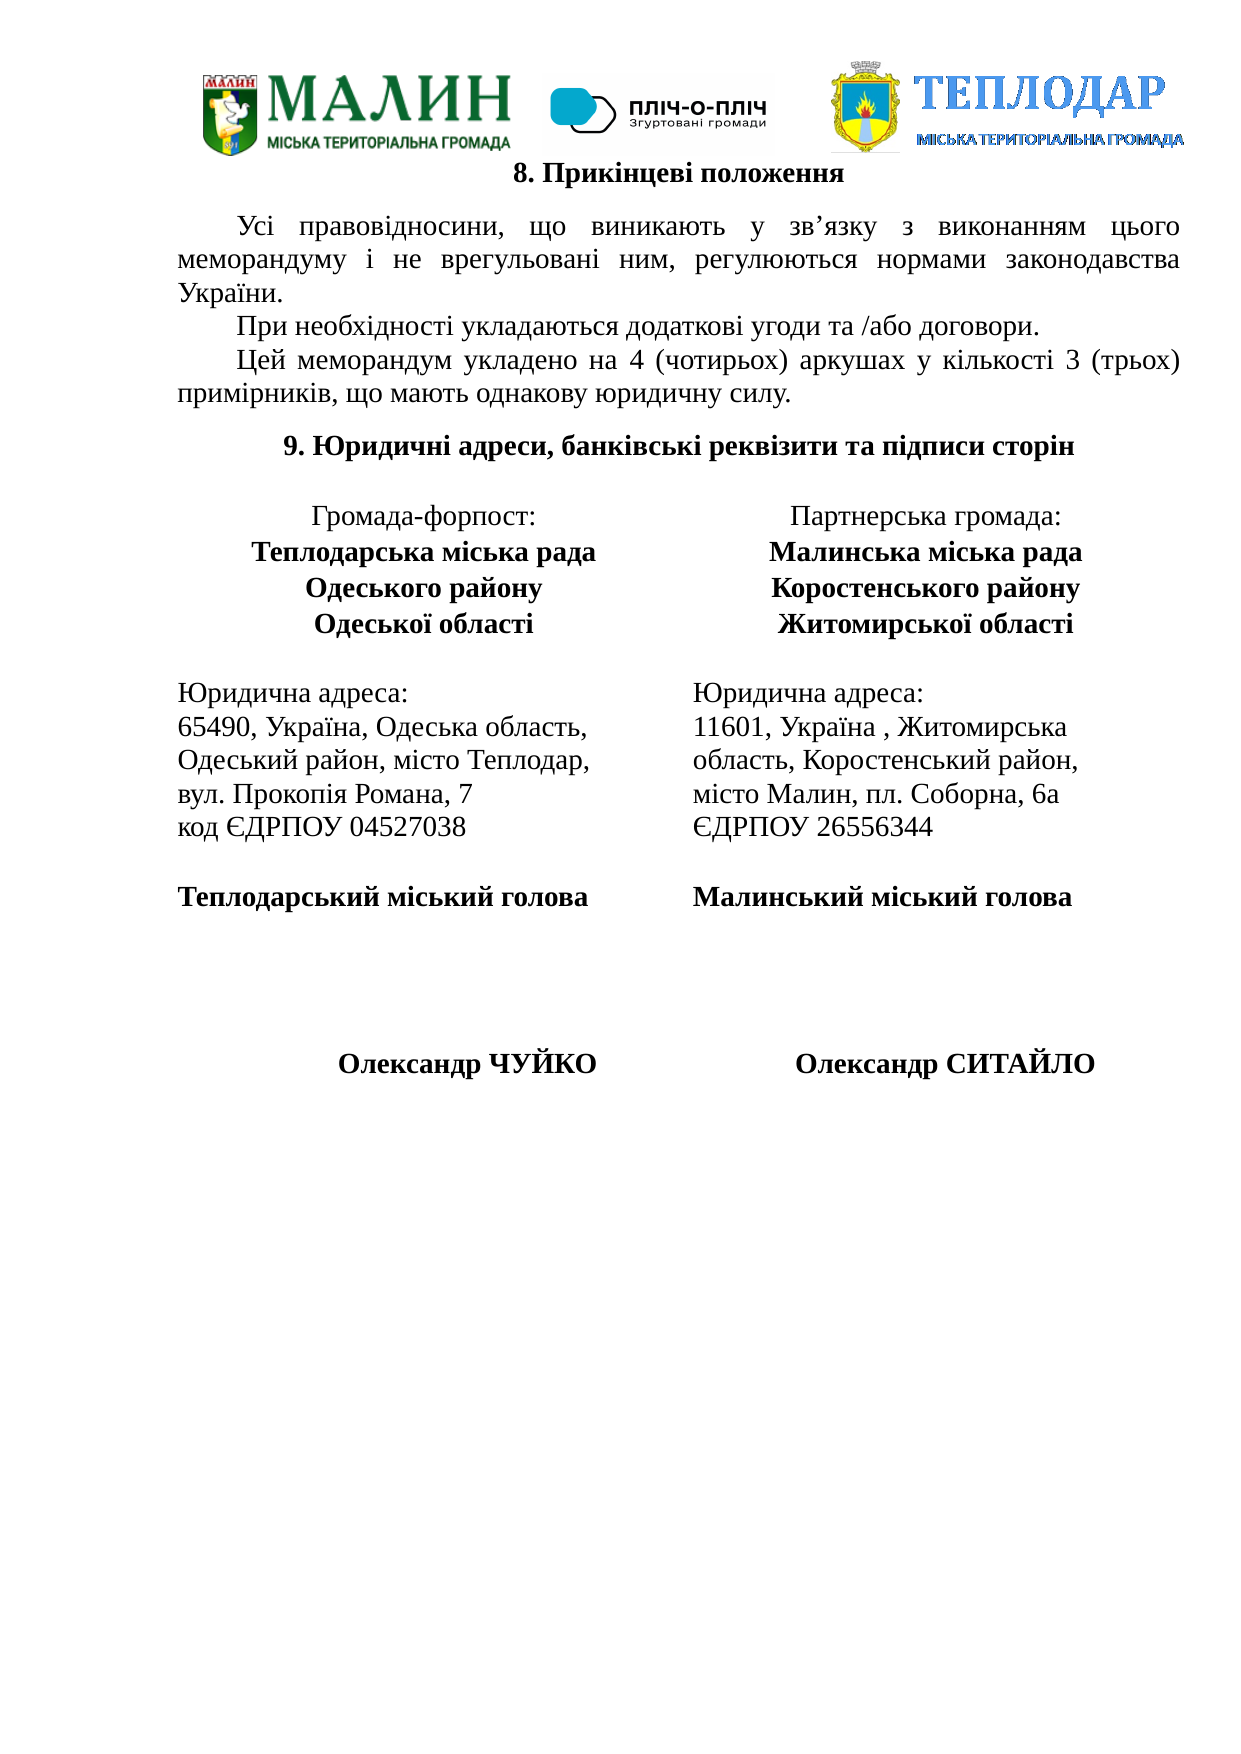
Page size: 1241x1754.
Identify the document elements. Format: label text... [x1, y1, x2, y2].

text Усі правовідносини, що виникають у зв’язку з виконанням цього меморандуму і не врегульовані ним, регулюються нормами законодавства України. [177, 208, 1181, 308]
picture [830, 44, 1241, 158]
picture [203, 75, 511, 155]
text Цей меморандум укладено на 4 (чотирьох) аркушах у кількості 3 (трьох) примірників, що мають однакову юридичну силу. [177, 342, 1181, 409]
table_cell Юридична адреса: 11601, Україна , Житомирська область, Коростенський район, місто Малин, пл. Соборна, 6а ЄДРПОУ 26556344 [681, 642, 1170, 879]
table_cell Малинський міський голова Олександр СИТАЙЛО [681, 879, 1170, 1080]
table_cell Малинська міська рада Коростенського району Житомирської області [681, 534, 1170, 642]
table_cell Юридична адреса: 65490, Україна, Одеська область, Одеський район, місто Теплодар, вул. Прокопія Романа, 7 код ЄДРПОУ 04527038 [166, 642, 681, 879]
table_cell Теплодарський міський голова Олександр ЧУЙКО [166, 879, 681, 1080]
table_cell Теплодарська міська рада Одеського району Одеської області [166, 534, 681, 642]
table_header Громада-форпост: [166, 462, 681, 534]
table_header Партнерська громада: [681, 462, 1170, 534]
text При необхідності укладаються додаткові угоди та /або договори. [177, 308, 1181, 342]
text 8. Прикінцеві положення [177, 155, 1181, 189]
picture [541, 73, 775, 155]
text 9. Юридичні адреси, банківські реквізити та підписи сторін [177, 428, 1181, 462]
